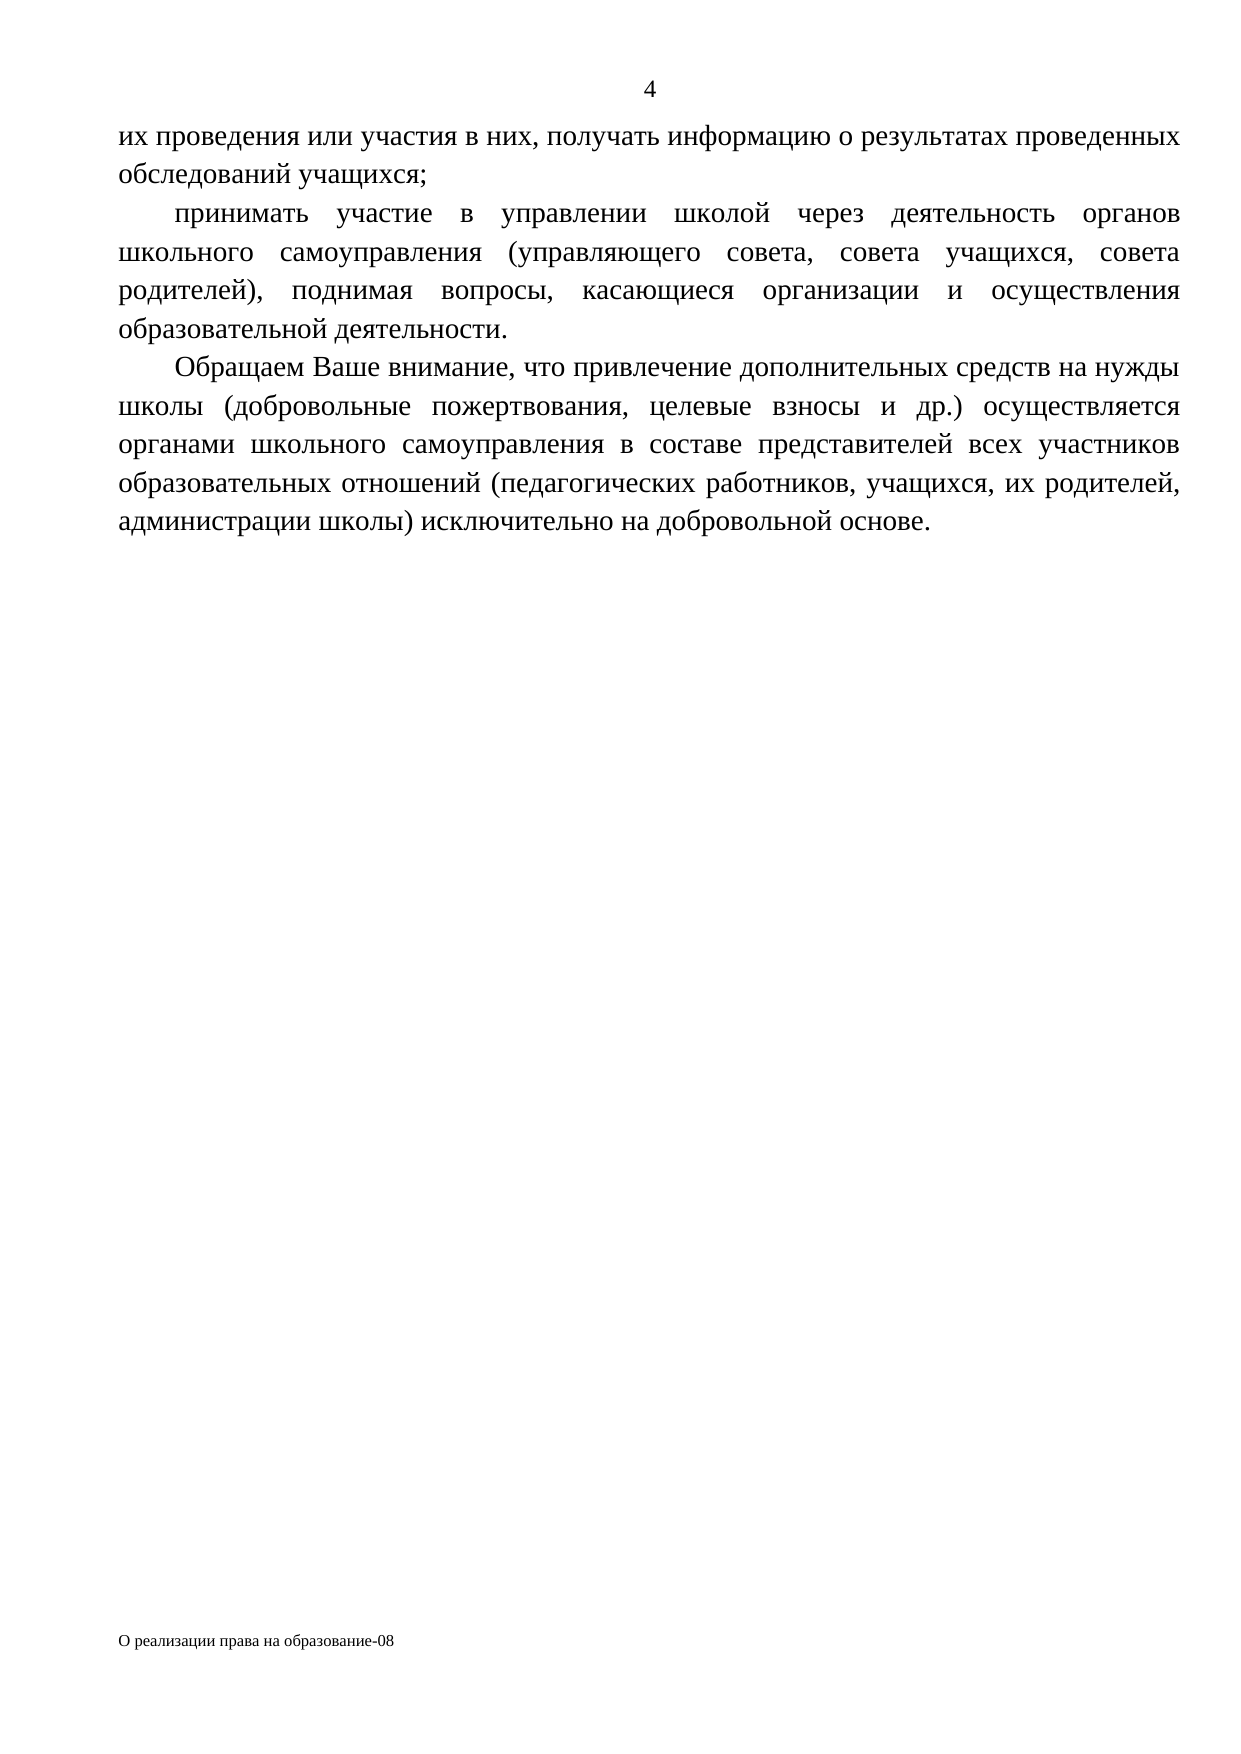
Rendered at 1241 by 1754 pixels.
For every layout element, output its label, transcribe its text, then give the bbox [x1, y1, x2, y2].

text принимать участие в управлении школой через деятельность органов школьного самоуправления (управляющего совета, совета учащихся, совета родителей), поднимая вопросы, касающиеся организации и осуществления образовательной деятельности. [118, 195, 1181, 344]
text Обращаем Ваше внимание, что привлечение дополнительных средств на нужды школы (добровольные пожертвования, целевые взносы и др.) осуществляется органами школьного самоуправления в составе представителей всех участников образовательных отношений (педагогических работников, учащихся, их родителей, администрации школы) исключительно на добровольной основе. [118, 349, 1181, 537]
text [118, 118, 1181, 190]
